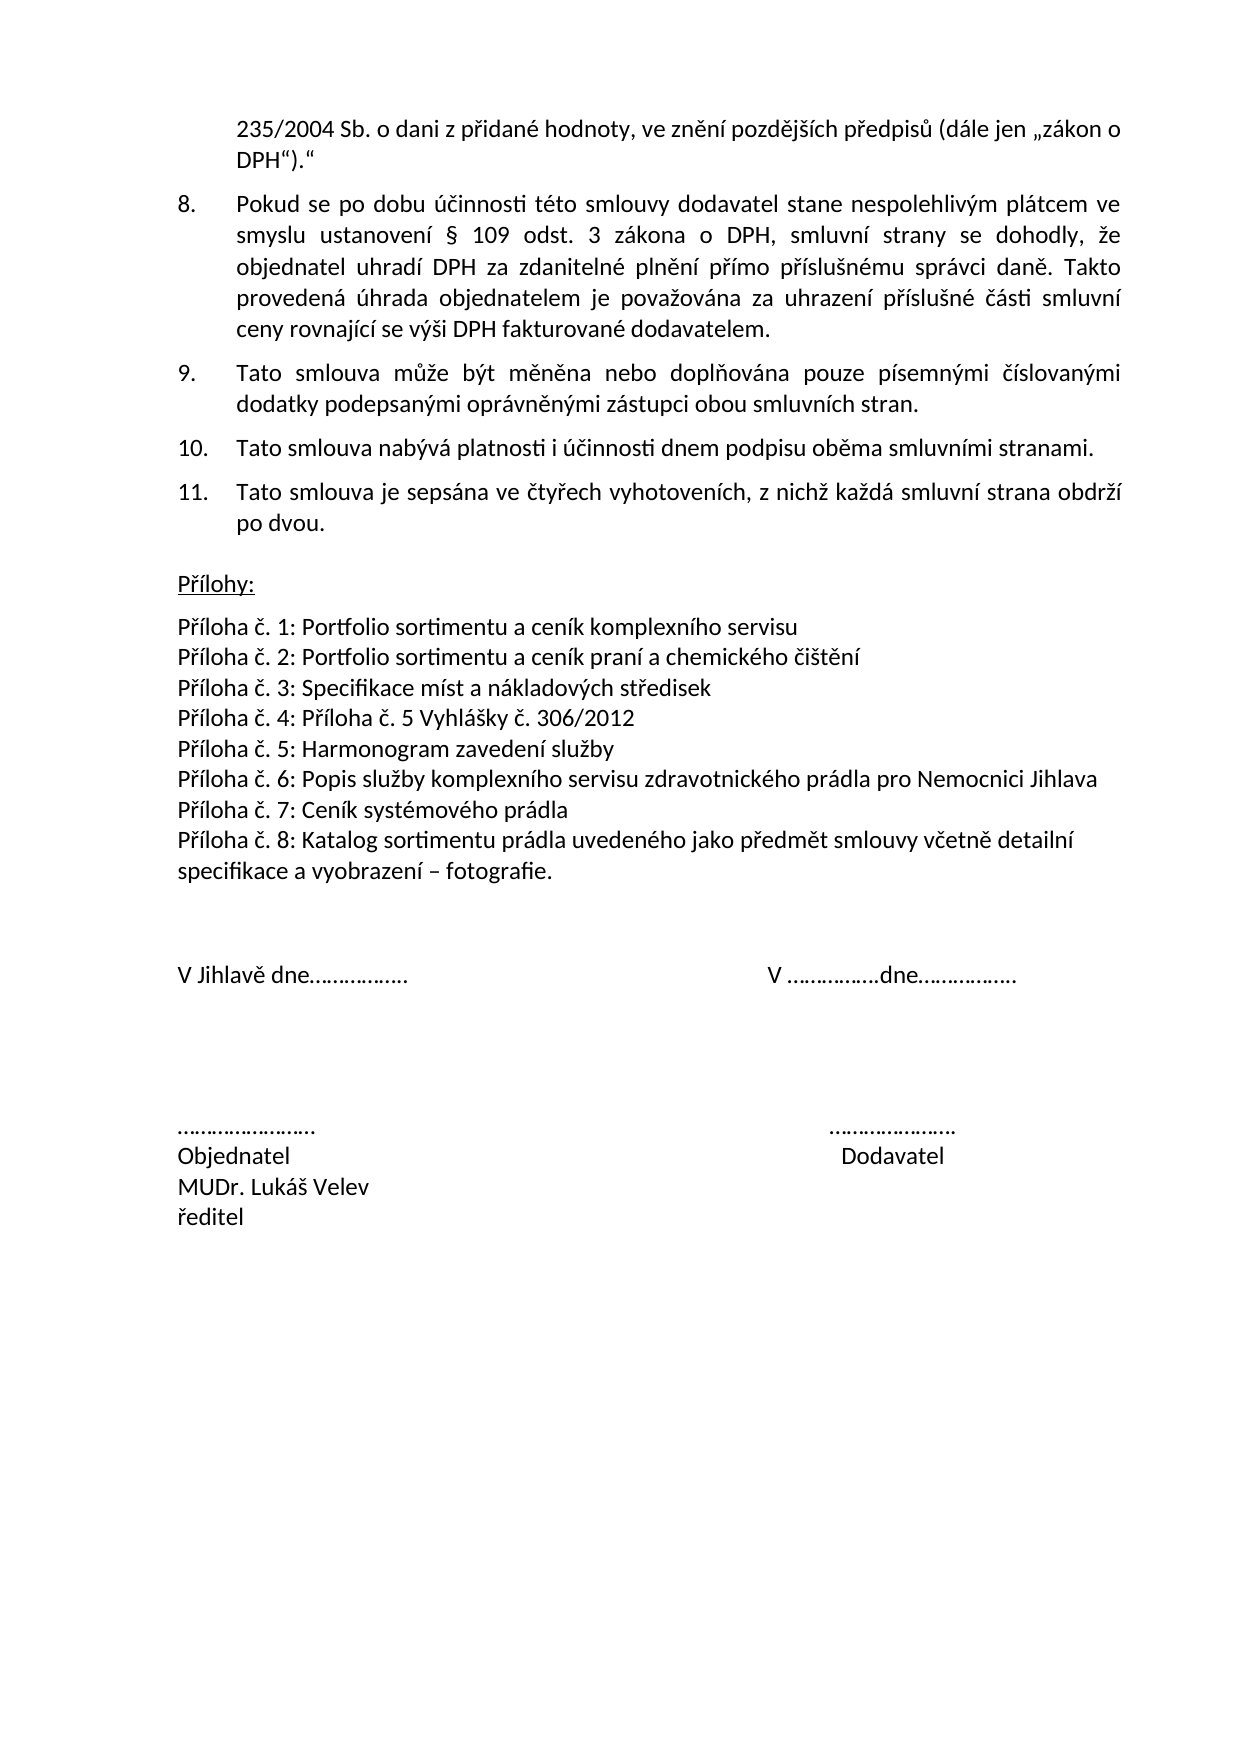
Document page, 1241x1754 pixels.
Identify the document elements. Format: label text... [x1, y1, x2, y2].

text Příloha č. 3: Specifikace míst a nákladových středisek [177, 672, 1122, 702]
text …………………… …………………. [177, 1110, 1122, 1140]
text V Jihlavě dne…………….. V …………….dne…………….. [177, 959, 1122, 1020]
text Příloha č. 2: Portfolio sortimentu a ceník praní a chemického čištění [177, 641, 1122, 672]
text Příloha č. 4: Příloha č. 5 Vyhlášky č. 306/2012 [177, 702, 1122, 733]
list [177, 113, 1122, 175]
text Příloha č. 5: Harmonogram zavedení služby [177, 733, 1122, 763]
text Objednatel Dodavatel [177, 1140, 1122, 1171]
text Příloha č. 7: Ceník systémového prádla [177, 794, 1122, 824]
list Tato smlouva nabývá platnosti i účinnosti dnem podpisu oběma smluvními stranami. [177, 431, 1122, 463]
text Přílohy: [177, 568, 1122, 598]
text Příloha č. 8: Katalog sortimentu prádla uvedeného jako předmět smlouvy včetně detailní specifikace a vyobrazení – fotografie. [177, 824, 1122, 885]
text MUDr. Lukáš Velev [177, 1171, 1122, 1201]
text Příloha č. 1: Portfolio sortimentu a ceník komplexního servisu [177, 611, 1122, 641]
text ředitel [177, 1201, 1122, 1232]
list Tato smlouva je sepsána ve čtyřech vyhotoveních, z nichž každá smluvní strana obdrží po dvou. [177, 475, 1122, 538]
list Tato smlouva může být měněna nebo doplňována pouze písemnými číslovanými dodatky podepsanými oprávněnými zástupci obou smluvních stran. [177, 356, 1122, 419]
list Pokud se po dobu účinnosti této smlouvy dodavatel stane nespolehlivým plátcem ve smyslu ustanovení § 109 odst. 3 zákona o DPH, smluvní strany se dohodly, že objednatel uhradí DPH za zdanitelné plnění přímo příslušnému správci daně. Takto provedená úhrada objednatelem je považována za uhrazení příslušné části smluvní ceny rovnající se výši DPH fakturované dodavatelem. [177, 188, 1122, 344]
text Příloha č. 6: Popis služby komplexního servisu zdravotnického prádla pro Nemocnici Jihlava [177, 763, 1122, 794]
